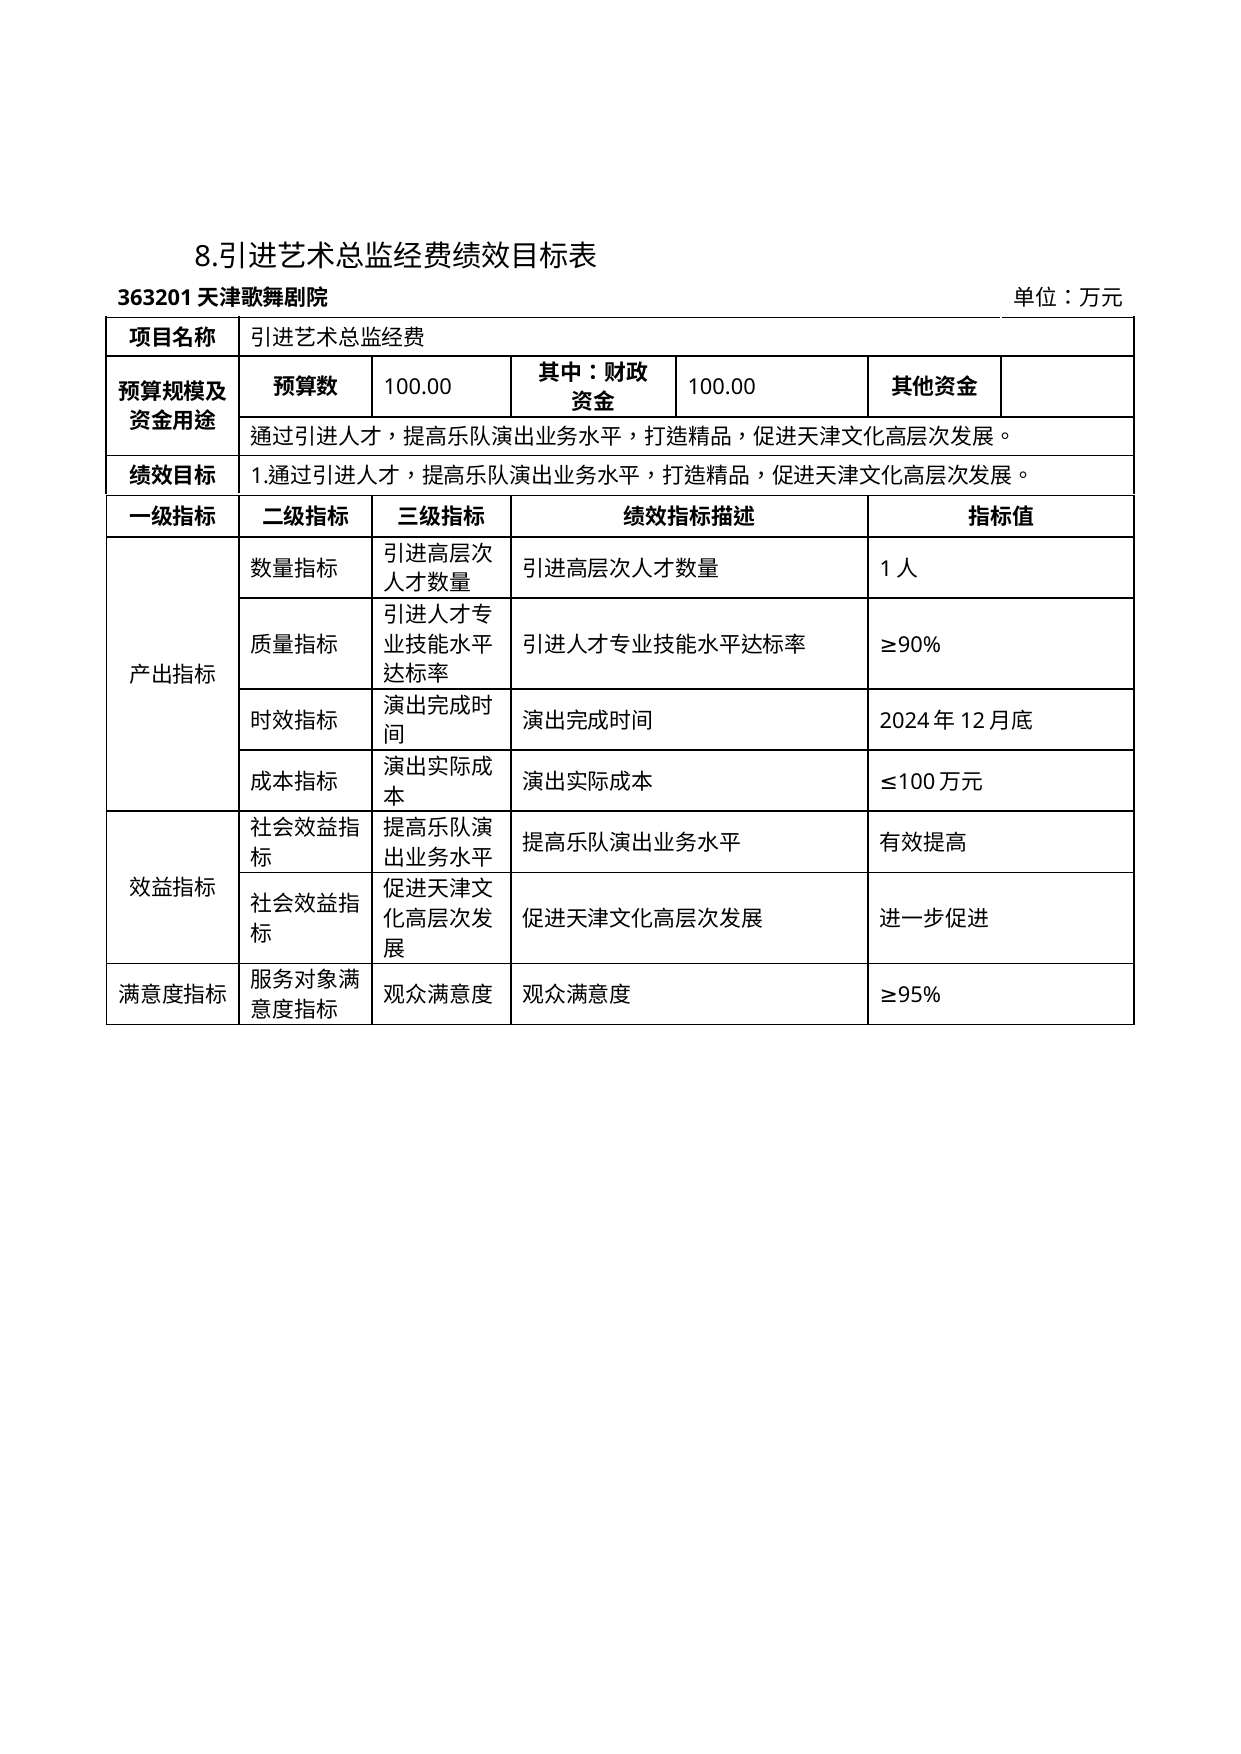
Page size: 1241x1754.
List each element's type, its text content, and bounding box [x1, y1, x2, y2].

table_cell 观众满意度 [512, 964, 867, 1024]
table_header 绩效指标描述 [512, 496, 867, 536]
table_header 363201天津歌舞剧院 [107, 277, 1000, 316]
table_cell 演出实际成本 [373, 751, 510, 810]
table_header 指标值 [869, 496, 1133, 536]
table_cell 数量指标 [240, 538, 371, 597]
text 8.引进艺术总监经费绩效目标表 [136, 235, 1104, 275]
table_cell 预算规模及资金用途 [107, 357, 238, 454]
table_cell 观众满意度 [373, 964, 510, 1024]
table_header 单位：万元 [1002, 277, 1133, 316]
table_header 一级指标 [107, 496, 238, 536]
table_cell 产出指标 [107, 538, 238, 810]
table_cell 社会效益指标 [240, 873, 371, 962]
table_cell 引进高层次人才数量 [512, 538, 867, 597]
table_cell 项目名称 [107, 318, 238, 355]
table_cell ≥95% [869, 964, 1133, 1024]
table_cell 其中：财政 资金 [512, 357, 675, 416]
table_cell 质量指标 [240, 599, 371, 688]
table_cell 演出完成时间 [373, 690, 510, 749]
table_cell 1人 [869, 538, 1133, 597]
table_cell 提高乐队演出业务水平 [512, 812, 867, 872]
table_cell 演出完成时间 [512, 690, 867, 749]
table_cell 有效提高 [869, 812, 1133, 872]
table_cell 其他资金 [869, 357, 1000, 416]
table_header 二级指标 [240, 496, 371, 536]
table_cell 100.00 [677, 357, 867, 416]
table_cell 100.00 [373, 357, 510, 416]
table_cell 时效指标 [240, 690, 371, 749]
table_cell 促进天津文化高层次发展 [512, 873, 867, 962]
table_header 三级指标 [373, 496, 510, 536]
table_cell 进一步促进 [869, 873, 1133, 962]
table_cell 提高乐队演出业务水平 [373, 812, 510, 872]
table_cell 促进天津文化高层次发展 [373, 873, 510, 962]
table_cell 引进艺术总监经费 [240, 318, 1133, 355]
table_cell ≥90% [869, 599, 1133, 688]
table_cell ≤100万元 [869, 751, 1133, 810]
table_cell 满意度指标 [107, 964, 238, 1024]
table_cell 成本指标 [240, 751, 371, 810]
table_cell 预算数 [240, 357, 371, 416]
table_cell 2024年12月底 [869, 690, 1133, 749]
table_cell 1.通过引进人才，提高乐队演出业务水平，打造精品，促进天津文化高层次发展。 [240, 456, 1133, 493]
table_cell 通过引进人才，提高乐队演出业务水平，打造精品，促进天津文化高层次发展。 [240, 418, 1133, 454]
table_cell 效益指标 [107, 812, 238, 962]
table_cell 引进高层次人才数量 [373, 538, 510, 597]
table_cell 服务对象满意度指标 [240, 964, 371, 1024]
table_cell 引进人才专业技能水平达标率 [373, 599, 510, 688]
table_cell 绩效目标 [107, 456, 238, 493]
table_cell 社会效益指标 [240, 812, 371, 872]
table_cell 演出实际成本 [512, 751, 867, 810]
table_cell 引进人才专业技能水平达标率 [512, 599, 867, 688]
table_cell [1002, 357, 1133, 416]
